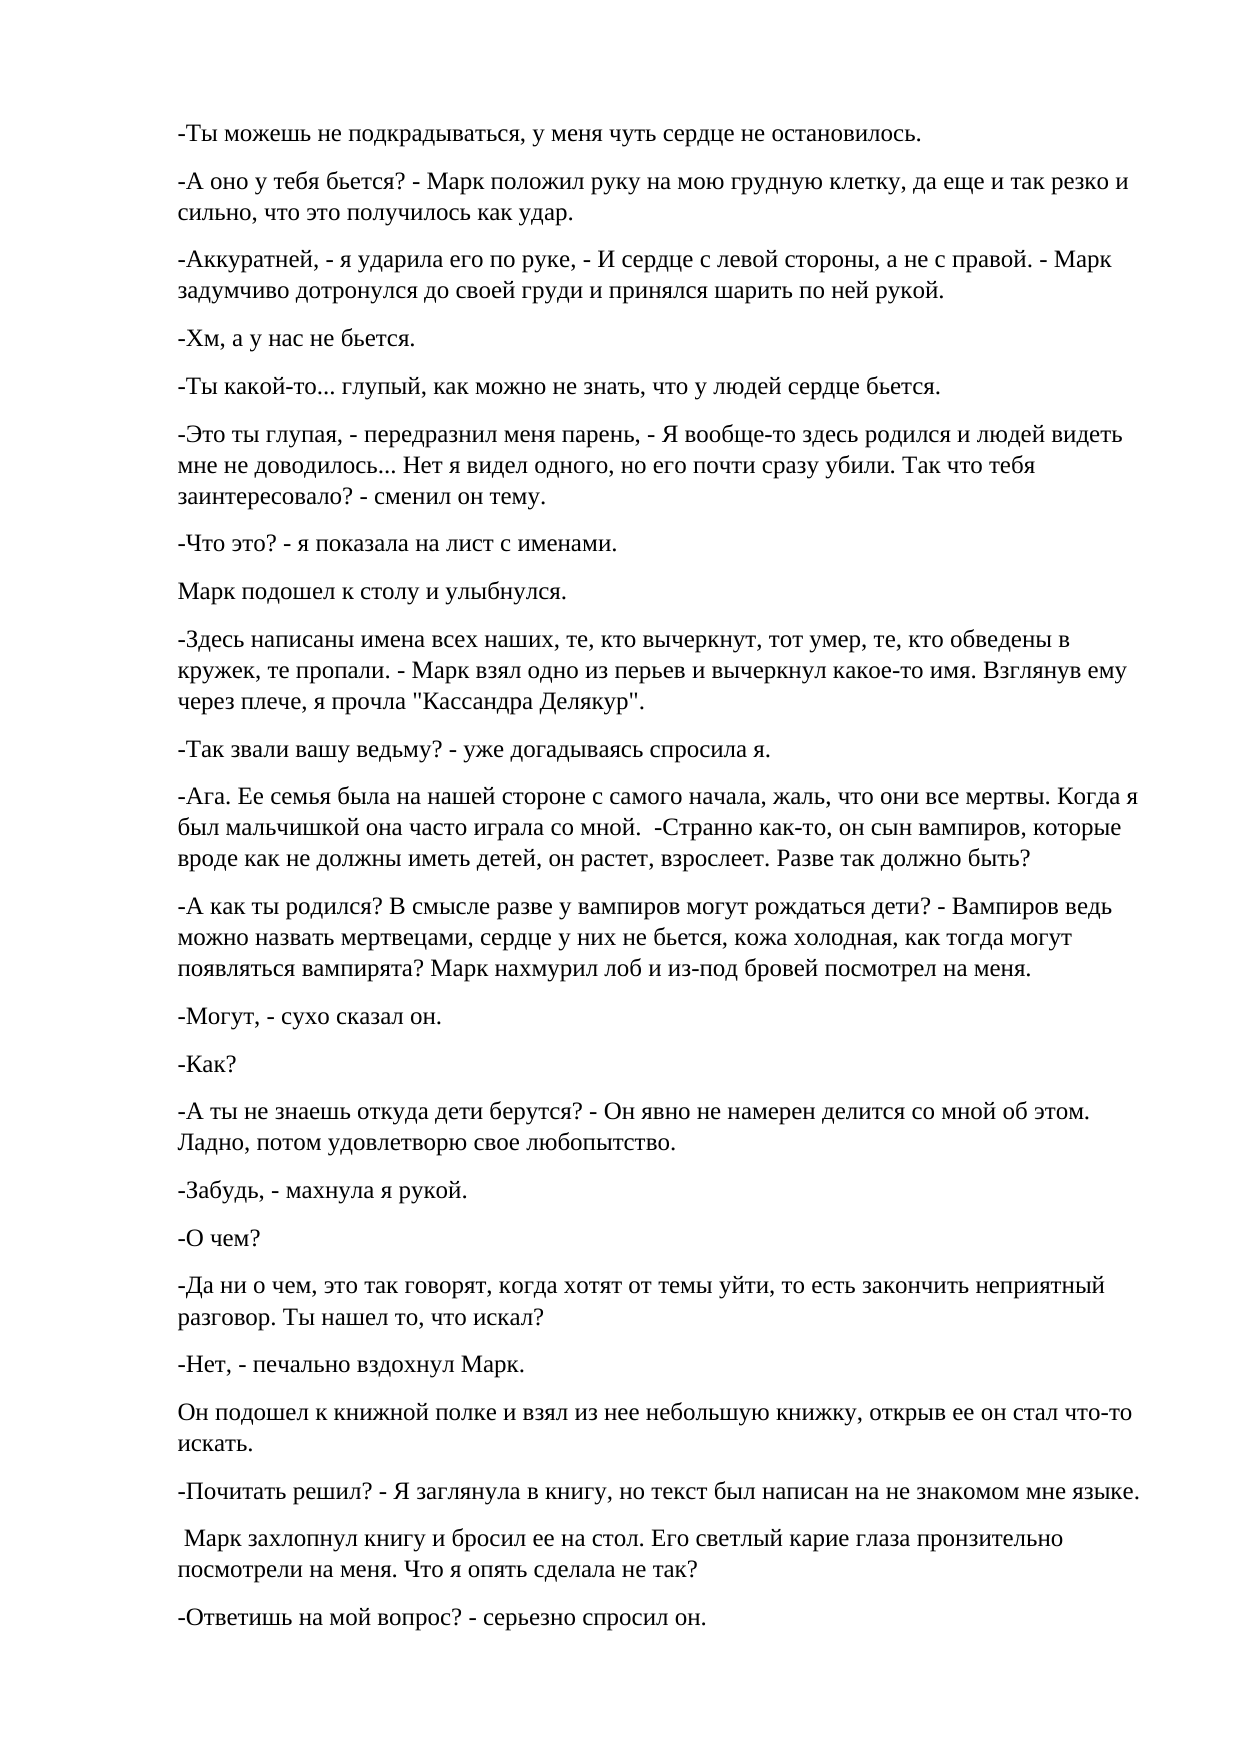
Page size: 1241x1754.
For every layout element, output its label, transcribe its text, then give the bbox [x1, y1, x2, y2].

text -А как ты родился? В смысле разве у вампиров могут рождаться дети? - Вампиров ведь можно назвать мертвецами, сердце у них не бьется, кожа холодная, как тогда могут появляться вампирята? Марк нахмурил лоб и из-под бровей посмотрел на меня. [177, 891, 1152, 982]
text -Здесь написаны имена всех наших, те, кто вычеркнут, тот умер, те, кто обведены в кружек, те пропали. - Марк взял одно из перьев и вычеркнул какое-то имя. Взглянув ему через плече, я прочла "Кассандра Делякур". [177, 624, 1152, 715]
text -О чем? [177, 1223, 1152, 1252]
text -Что это? - я показала на лист с именами. [177, 528, 1152, 557]
text -А ты не знаешь откуда дети берутся? - Он явно не намерен делится со мной об этом. Ладно, потом удовлетворю свое любопытство. [177, 1096, 1152, 1156]
text -Ответишь на мой вопрос? - серьезно спросил он. [177, 1602, 1152, 1631]
text -Почитать решил? - Я заглянула в книгу, но текст был написан на не знакомом мне языке. [177, 1476, 1152, 1504]
text -Нет, - печально вздохнул Марк. [177, 1349, 1152, 1378]
text -А оно у тебя бьется? - Марк положил руку на мою грудную клетку, да еще и так резко и сильно, что это получилось как удар. [177, 166, 1152, 226]
text -Как? [177, 1049, 1152, 1077]
text -Ты какой-то... глупый, как можно не знать, что у людей сердце бьется. [177, 371, 1152, 400]
text -Так звали вашу ведьму? - уже догадываясь спросила я. [177, 734, 1152, 762]
text Марк подошел к столу и улыбнулся. [177, 576, 1152, 605]
text -Хм, а у нас не бьется. [177, 323, 1152, 352]
text -Аккуратней, - я ударила его по руке, - И сердце с левой стороны, а не с правой. - Марк задумчиво дотронулся до своей груди и принялся шарить по ней рукой. [177, 244, 1152, 304]
text Он подошел к книжной полке и взял из нее небольшую книжку, открыв ее он стал что-то искать. [177, 1397, 1152, 1457]
text -Могут, - сухо сказал он. [177, 1001, 1152, 1030]
text Марк захлопнул книгу и бросил ее на стол. Его светлый карие глаза пронзительно посмотрели на меня. Что я опять сделала не так? [177, 1523, 1152, 1583]
text -Ага. Ее семья была на нашей стороне с самого начала, жаль, что они все мертвы. Когда я был мальчишкой она часто играла со мной. -Странно как-то, он сын вампиров, которые вроде как не должны иметь детей, он растет, взрослеет. Разве так должно быть? [177, 781, 1152, 872]
text -Забудь, - махнула я рукой. [177, 1175, 1152, 1204]
text -Это ты глупая, - передразнил меня парень, - Я вообще-то здесь родился и людей видеть мне не доводилось... Нет я видел одного, но его почти сразу убили. Так что тебя заинтересовало? - сменил он тему. [177, 419, 1152, 509]
text -Ты можешь не подкрадываться, у меня чуть сердце не остановилось. [177, 118, 1152, 147]
text -Да ни о чем, это так говорят, когда хотят от темы уйти, то есть закончить неприятный разговор. Ты нашел то, что искал? [177, 1271, 1152, 1330]
